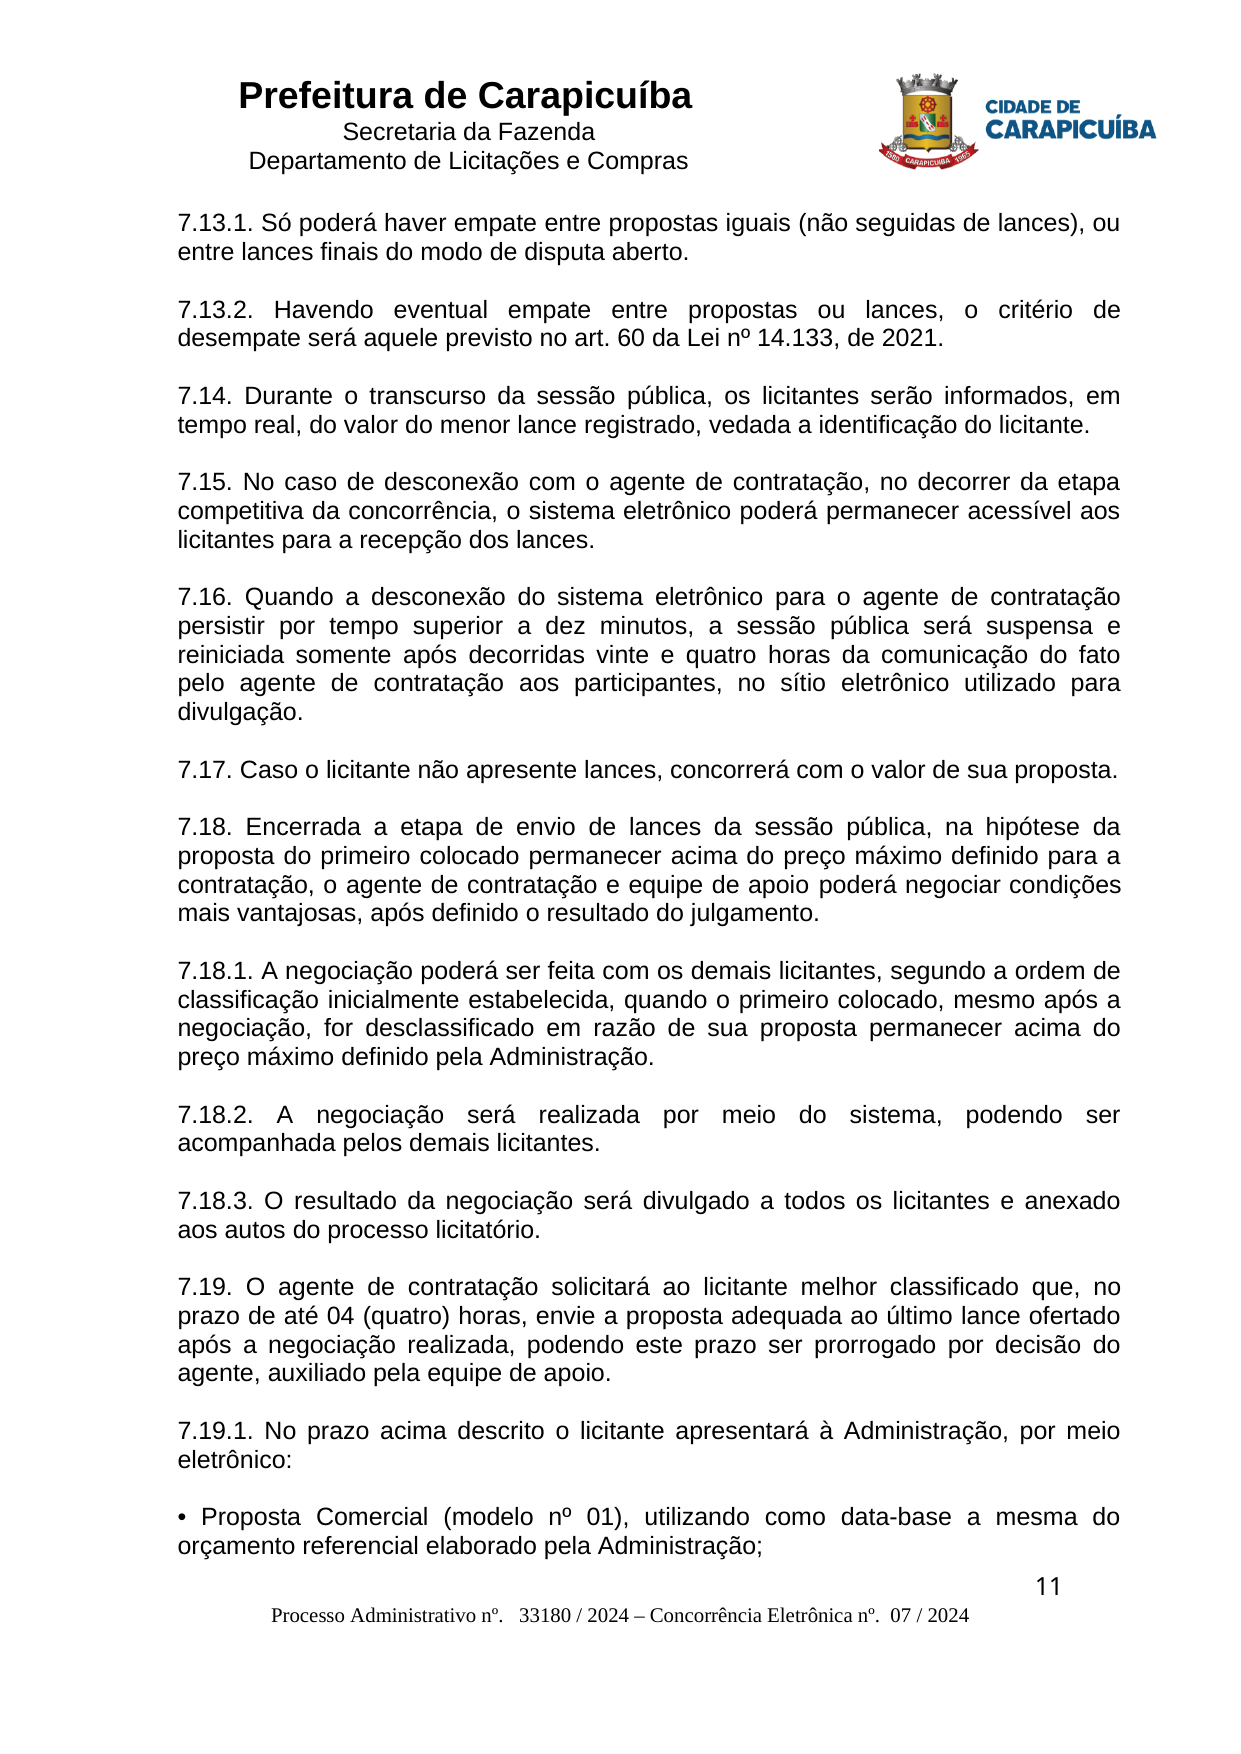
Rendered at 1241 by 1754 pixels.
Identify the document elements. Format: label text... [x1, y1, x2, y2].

text 7.13.2. Havendo eventual empate entre propostas ou lances, o critério de desempate será aquele previsto no art. 60 da Lei nº 14.133, de 2021. [177, 295, 1122, 352]
text 7.19. O agente de contratação solicitará ao licitante melhor classificado que, no prazo de até 04 (quatro) horas, envie a proposta adequada ao último lance ofertado após a negociação realizada, podendo este prazo ser prorrogado por decisão do agente, auxiliado pela equipe de apoio. [177, 1272, 1122, 1387]
text 7.18.1. A negociação poderá ser feita com os demais licitantes, segundo a ordem de classificação inicialmente estabelecida, quando o primeiro colocado, mesmo após a negociação, for desclassificado em razão de sua proposta permanecer acima do preço máximo definido pela Administração. [177, 956, 1122, 1071]
text 7.18.2. A negociação será realizada por meio do sistema, podendo ser acompanhada pelos demais licitantes. [177, 1100, 1122, 1157]
text 7.17. Caso o licitante não apresente lances, concorrerá com o valor de sua proposta. [177, 755, 1122, 783]
picture [877, 65, 1159, 172]
text 7.15. No caso de desconexão com o agente de contratação, no decorrer da etapa competitiva da concorrência, o sistema eletrônico poderá permanecer acessível aos licitantes para a recepção dos lances. [177, 467, 1122, 553]
text 7.13.1. Só poderá haver empate entre propostas iguais (não seguidas de lances), ou entre lances finais do modo de disputa aberto. [177, 208, 1122, 266]
text • Proposta Comercial (modelo nº 01), utilizando como data-base a mesma do orçamento referencial elaborado pela Administração; [177, 1502, 1122, 1560]
text 7.16. Quando a desconexão do sistema eletrônico para o agente de contratação persistir por tempo superior a dez minutos, a sessão pública será suspensa e reiniciada somente após decorridas vinte e quatro horas da comunicação do fato pelo agente de contratação aos participantes, no sítio eletrônico utilizado para divulgação. [177, 582, 1122, 726]
text 7.14. Durante o transcurso da sessão pública, os licitantes serão informados, em tempo real, do valor do menor lance registrado, vedada a identificação do licitante. [177, 381, 1122, 438]
text 7.18.3. O resultado da negociação será divulgado a todos os licitantes e anexado aos autos do processo licitatório. [177, 1186, 1122, 1243]
text 7.19.1. No prazo acima descrito o licitante apresentará à Administração, por meio eletrônico: [177, 1416, 1122, 1473]
text 7.18. Encerrada a etapa de envio de lances da sessão pública, na hipótese da proposta do primeiro colocado permanecer acima do preço máximo definido para a contratação, o agente de contratação e equipe de apoio poderá negociar condições mais vantajosas, após definido o resultado do julgamento. [177, 812, 1122, 927]
